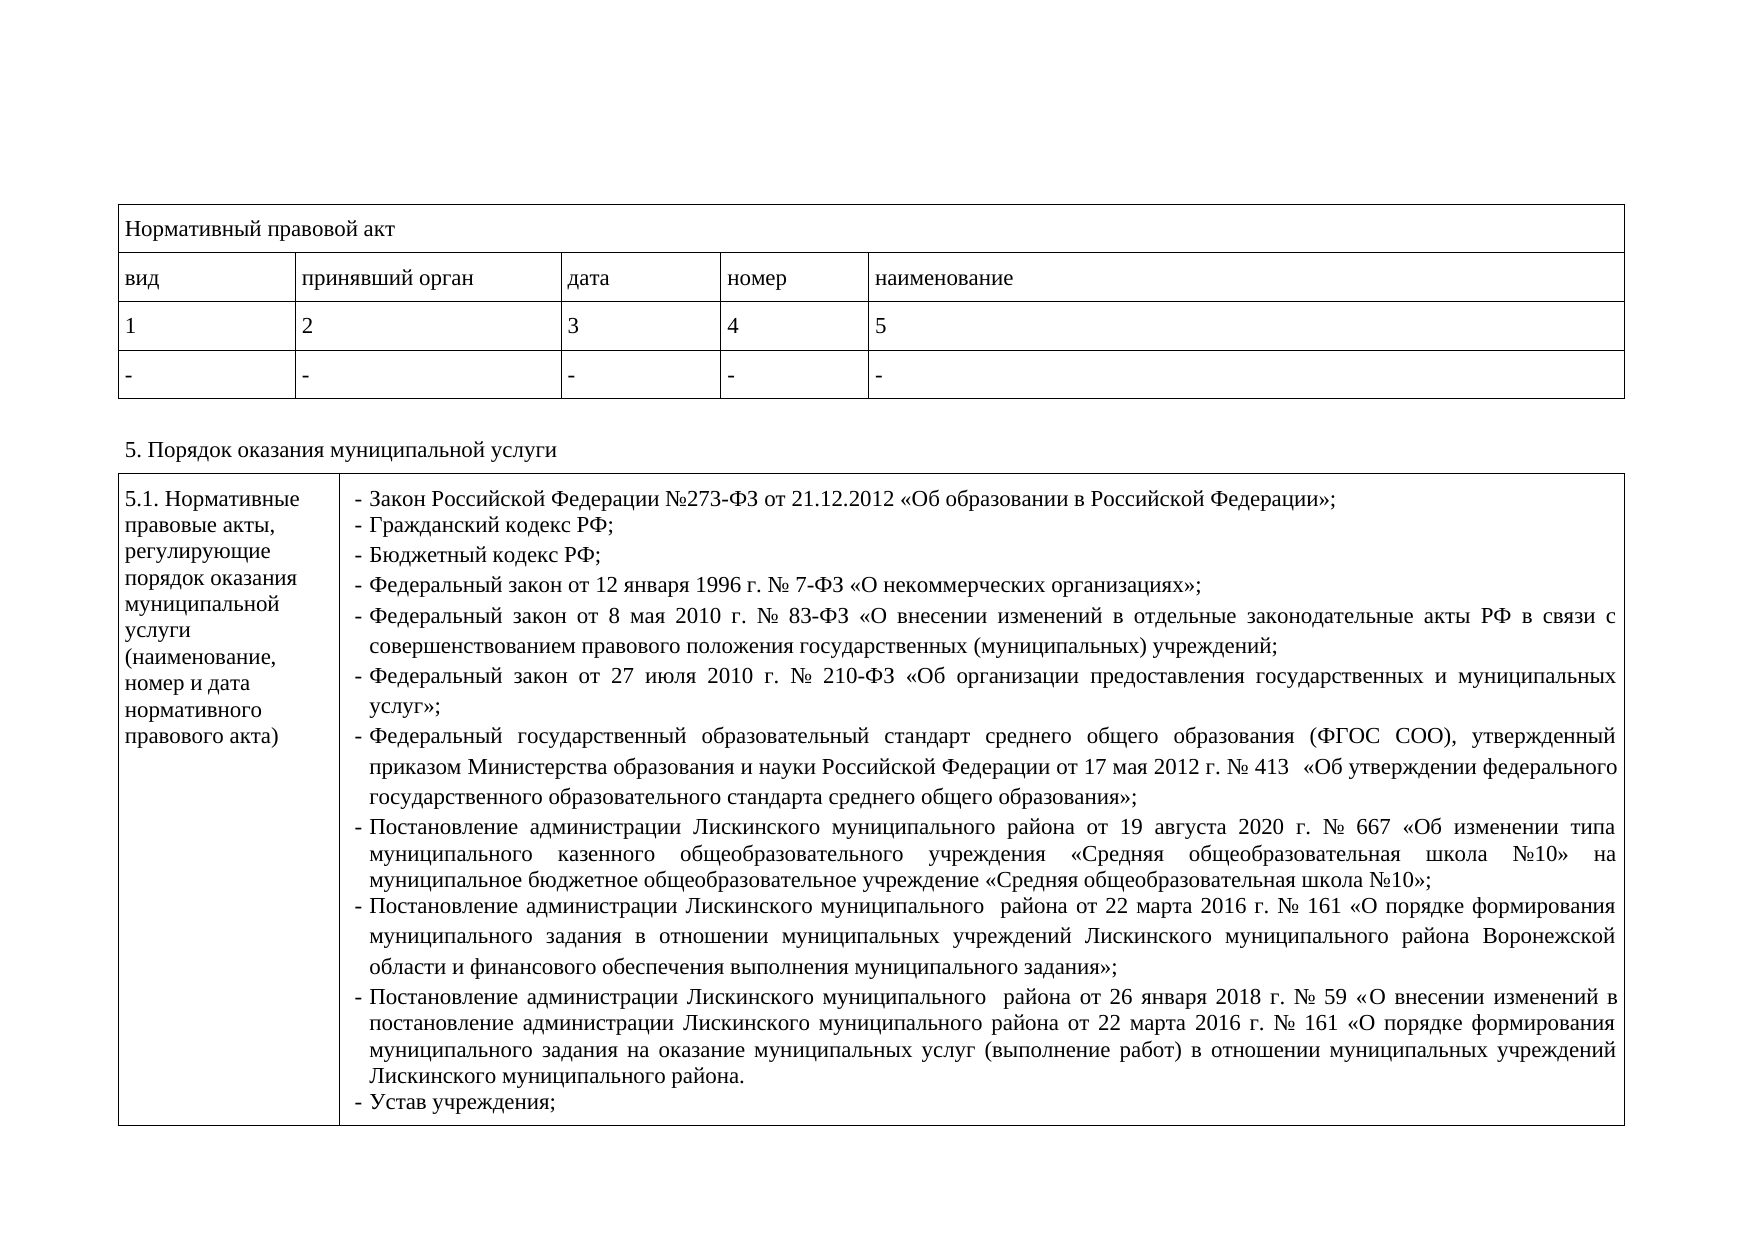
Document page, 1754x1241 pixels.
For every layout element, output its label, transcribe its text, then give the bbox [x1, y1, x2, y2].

table_cell 2 [296, 302, 561, 349]
table_cell - [562, 351, 720, 398]
table_cell - [296, 351, 561, 398]
table_cell вид [119, 253, 295, 301]
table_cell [119, 474, 339, 1125]
table_cell 3 [562, 302, 720, 349]
table_cell 4 [721, 302, 868, 349]
table_cell - [869, 351, 1624, 398]
table_cell - [721, 351, 868, 398]
table_cell принявший орган [296, 253, 561, 301]
table_cell номер [721, 253, 868, 301]
table_cell 1 [119, 302, 295, 349]
table_header Нормативный правовой акт [119, 205, 1624, 252]
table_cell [340, 474, 1624, 1125]
table_cell дата [562, 253, 720, 301]
table_cell - [119, 351, 295, 398]
table_header 5. Порядок оказания муниципальной услуги [118, 426, 1624, 473]
table_cell 5 [869, 302, 1624, 349]
table_cell наименование [869, 253, 1624, 301]
